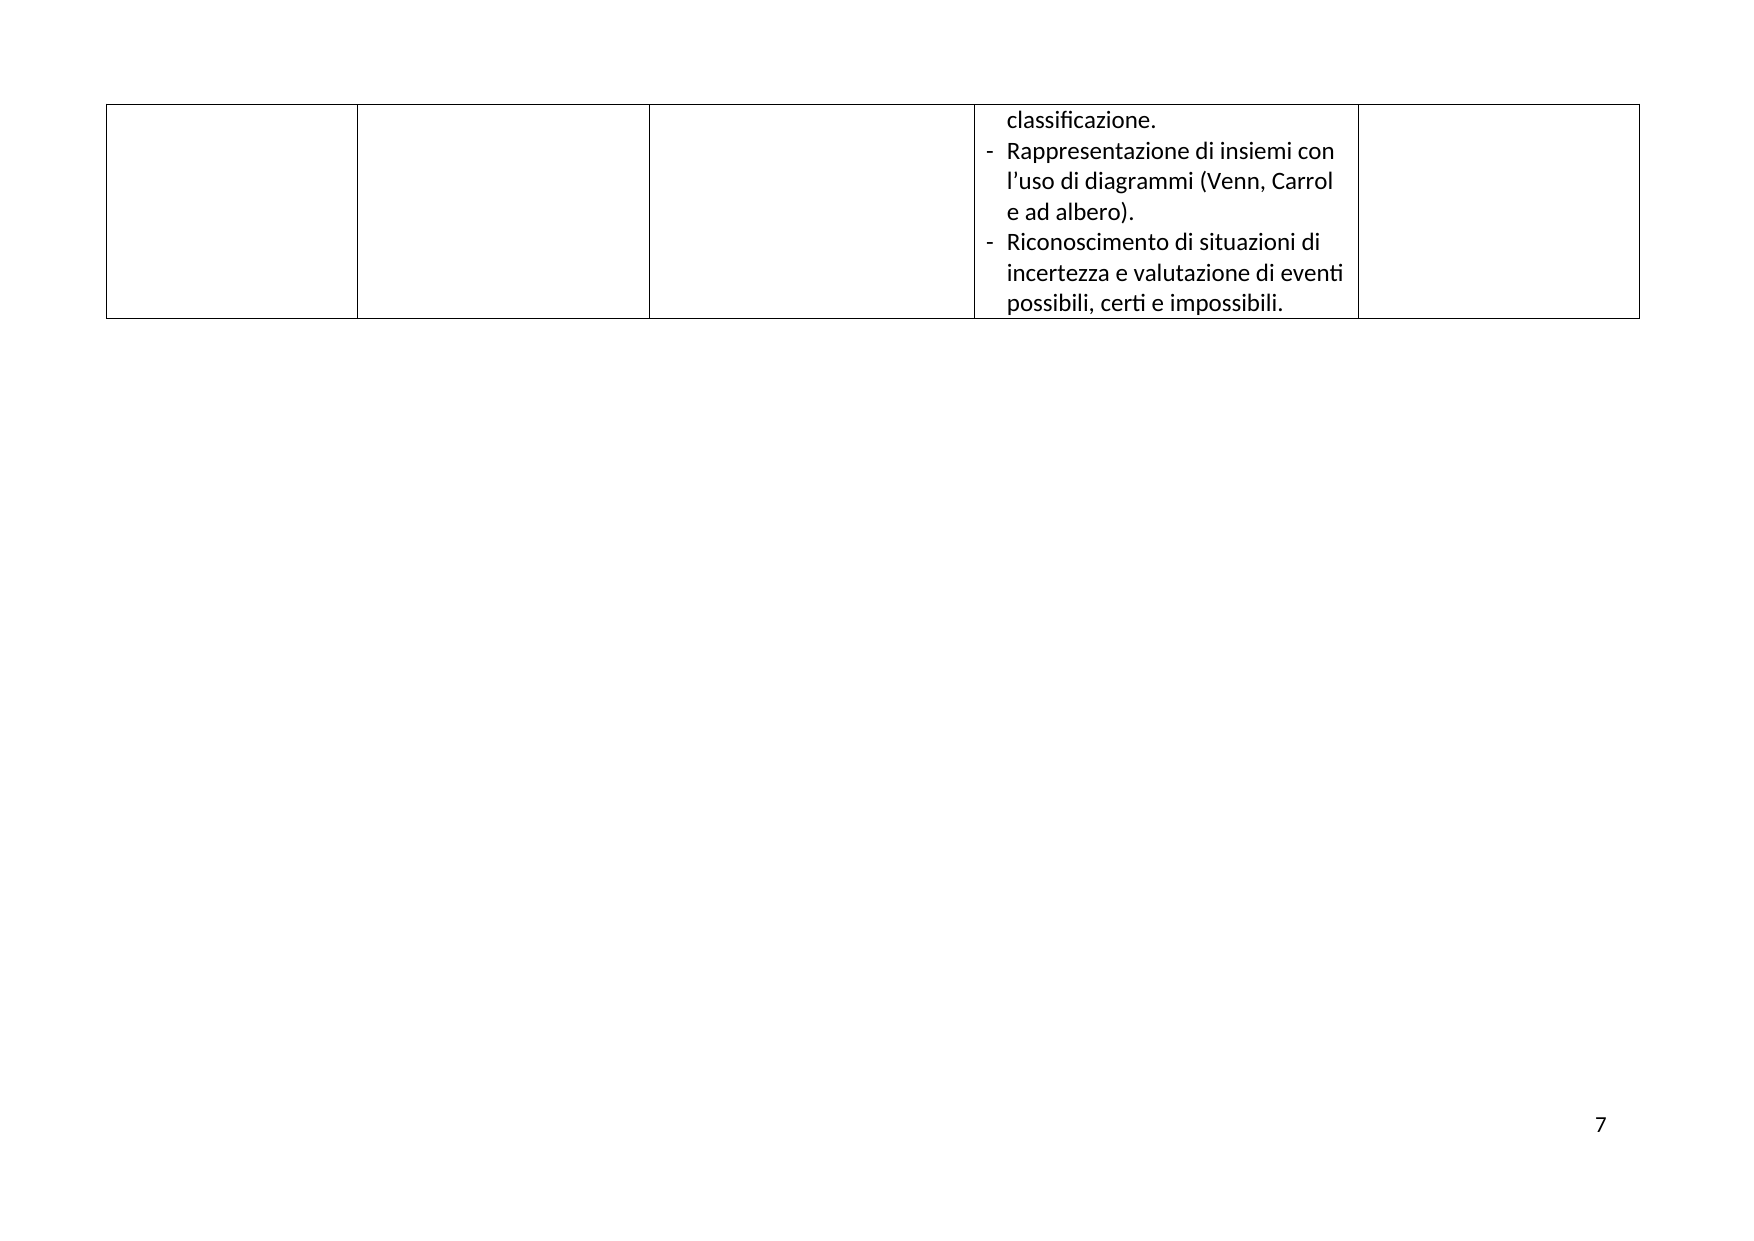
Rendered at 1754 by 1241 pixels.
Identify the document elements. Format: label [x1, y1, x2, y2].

table_cell [358, 105, 649, 318]
table_cell [650, 105, 974, 318]
